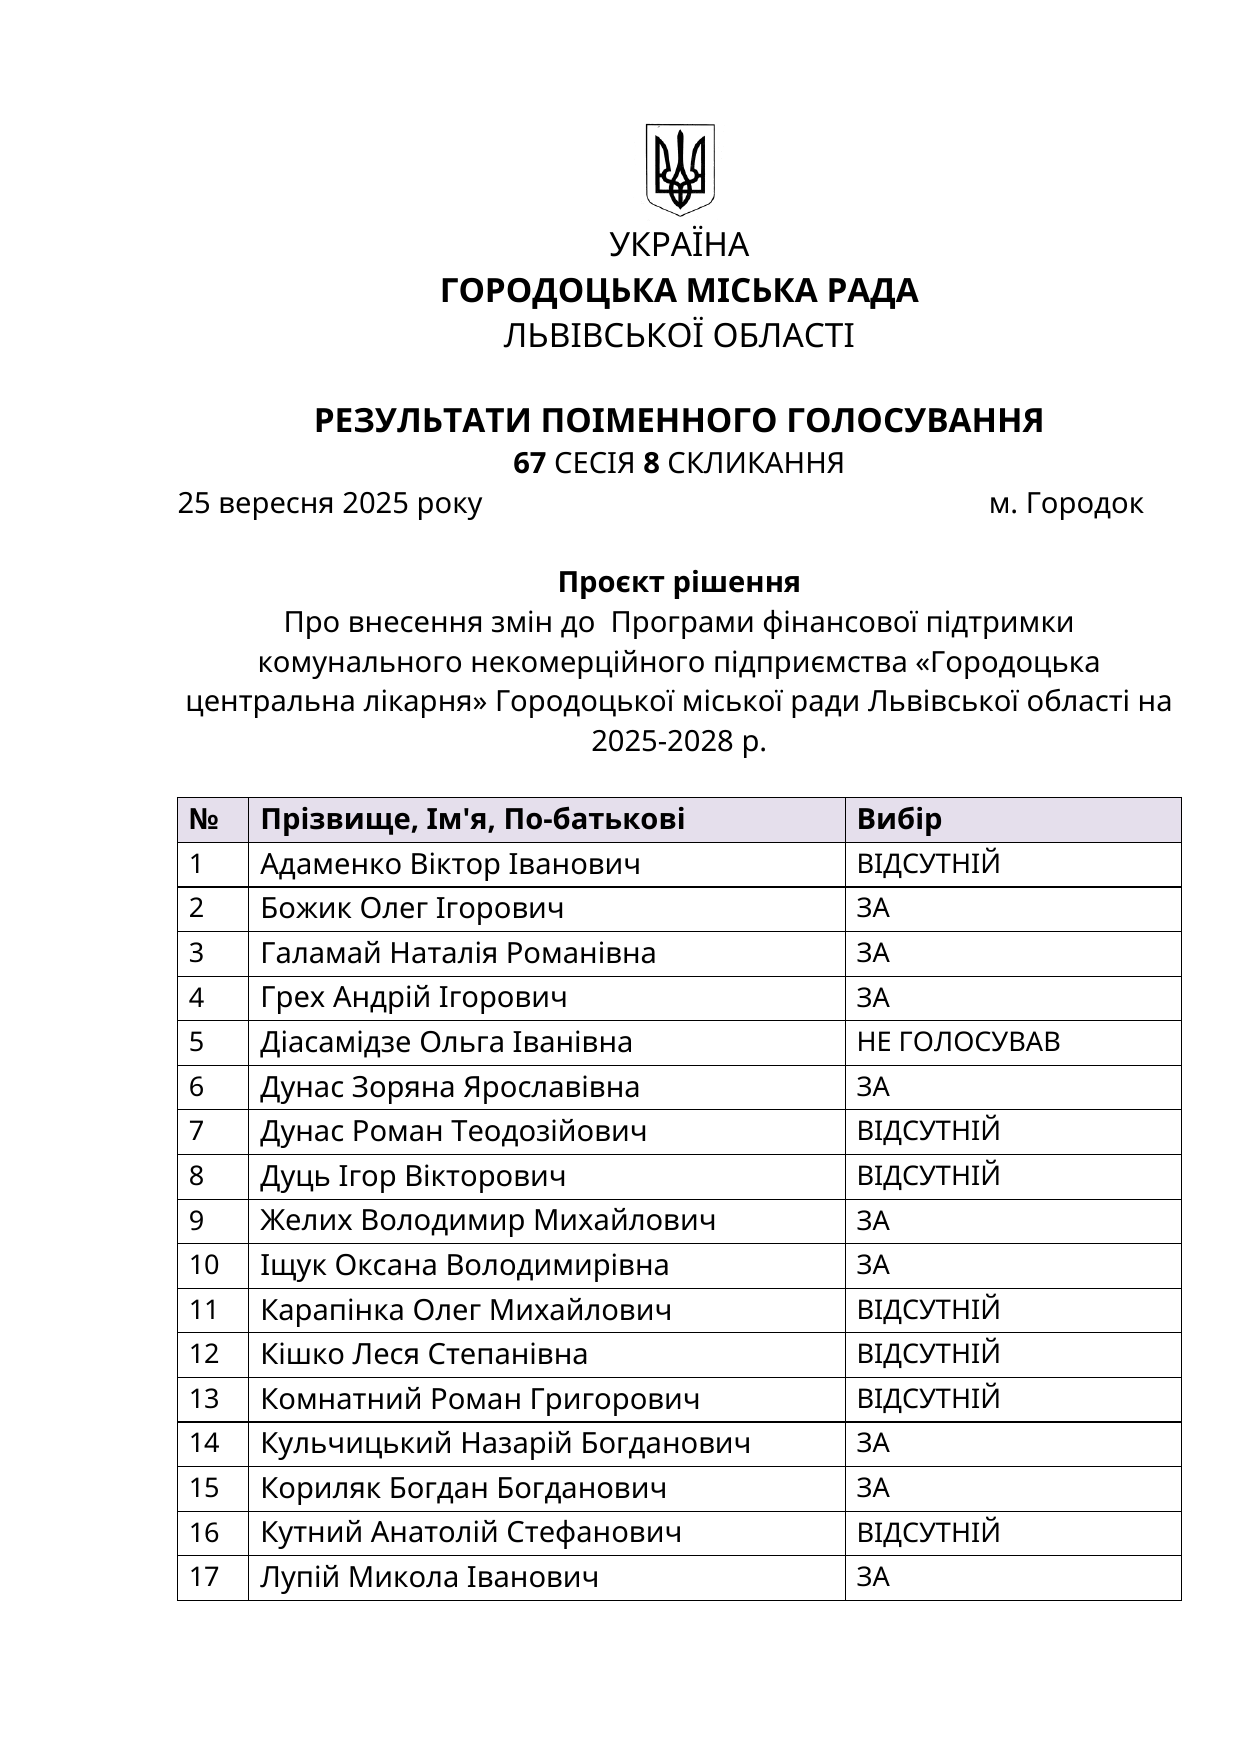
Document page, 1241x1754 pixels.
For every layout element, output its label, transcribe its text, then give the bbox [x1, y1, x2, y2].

table_cell ВІДСУТНІЙ [846, 1155, 1181, 1198]
table_cell Дунас Роман Теодозійович [249, 1110, 845, 1154]
table_cell ВІДСУТНІЙ [846, 1512, 1181, 1555]
table_header Прізвище, Ім'я, По-батькові [249, 798, 845, 842]
table_header Вибір [846, 798, 1181, 842]
table_cell 16 [178, 1512, 248, 1555]
table_cell 13 [178, 1378, 248, 1421]
table_cell Іщук Оксана Володимирівна [249, 1244, 845, 1288]
table_cell Кутний Анатолій Стефанович [249, 1512, 845, 1555]
table_cell 10 [178, 1244, 248, 1288]
text 67 СЕСІЯ 8 СКЛИКАННЯ [177, 442, 1181, 482]
table_cell Діасамідзе Ольга Іванівна [249, 1021, 845, 1065]
table_cell 8 [178, 1155, 248, 1198]
table_cell Божик Олег Ігорович [249, 888, 845, 931]
table_cell 15 [178, 1467, 248, 1511]
table_cell ЗА [846, 1423, 1181, 1466]
table_header № [178, 798, 248, 842]
table_cell 17 [178, 1556, 248, 1600]
table_cell 3 [178, 932, 248, 976]
table_cell ВІДСУТНІЙ [846, 1110, 1181, 1154]
table_cell ЗА [846, 888, 1181, 931]
table_cell 4 [178, 977, 248, 1020]
table_cell 1 [178, 843, 248, 886]
table_cell Желих Володимир Михайлович [249, 1200, 845, 1243]
table_cell ЗА [846, 1066, 1181, 1109]
table_cell Комнатний Роман Григорович [249, 1378, 845, 1421]
table_cell 6 [178, 1066, 248, 1109]
table_cell 2 [178, 888, 248, 931]
table_cell Лупій Микола Іванович [249, 1556, 845, 1600]
table_cell Галамай Наталія Романівна [249, 932, 845, 976]
text 25 вересня 2025 року м. Городок [177, 482, 1181, 522]
text РЕЗУЛЬТАТИ ПОІМЕННОГО ГОЛОСУВАННЯ [177, 397, 1181, 442]
table_cell 5 [178, 1021, 248, 1065]
table_cell Грех Андрій Ігорович [249, 977, 845, 1020]
text Проєкт рішення [177, 561, 1181, 601]
table_cell ЗА [846, 1467, 1181, 1511]
table_cell ЗА [846, 932, 1181, 976]
table_cell НЕ ГОЛОСУВАВ [846, 1021, 1181, 1065]
table_cell ВІДСУТНІЙ [846, 843, 1181, 886]
table_cell Адаменко Віктор Іванович [249, 843, 845, 886]
text Про внесення змін до Програми фінансової підтримки комунального некомерційного підприємства «Городоцька центральна лікарня» Городоцької міської ради Львівської області на 2025-2028 р. [177, 601, 1181, 760]
table_cell ВІДСУТНІЙ [846, 1333, 1181, 1377]
table_cell Кішко Леся Степанівна [249, 1333, 845, 1377]
table_cell ЗА [846, 1200, 1181, 1243]
text ЛЬВІВСЬКОЇ ОБЛАСТІ [177, 312, 1181, 357]
text УКРАЇНА [177, 221, 1181, 266]
table_cell 14 [178, 1423, 248, 1466]
table_cell Карапінка Олег Михайлович [249, 1289, 845, 1332]
picture [633, 118, 726, 221]
table_cell Кориляк Богдан Богданович [249, 1467, 845, 1511]
table_cell 7 [178, 1110, 248, 1154]
table_cell 9 [178, 1200, 248, 1243]
text ГОРОДОЦЬКА МІСЬКА РАДА [177, 266, 1181, 312]
table_cell ВІДСУТНІЙ [846, 1378, 1181, 1421]
table_cell ЗА [846, 977, 1181, 1020]
table_cell Дуць Ігор Вікторович [249, 1155, 845, 1198]
table_cell Дунас Зоряна Ярославівна [249, 1066, 845, 1109]
table_cell Кульчицький Назарій Богданович [249, 1423, 845, 1466]
table_cell ЗА [846, 1244, 1181, 1288]
table_cell ЗА [846, 1556, 1181, 1600]
table_cell 11 [178, 1289, 248, 1332]
table_cell 12 [178, 1333, 248, 1377]
table_cell ВІДСУТНІЙ [846, 1289, 1181, 1332]
